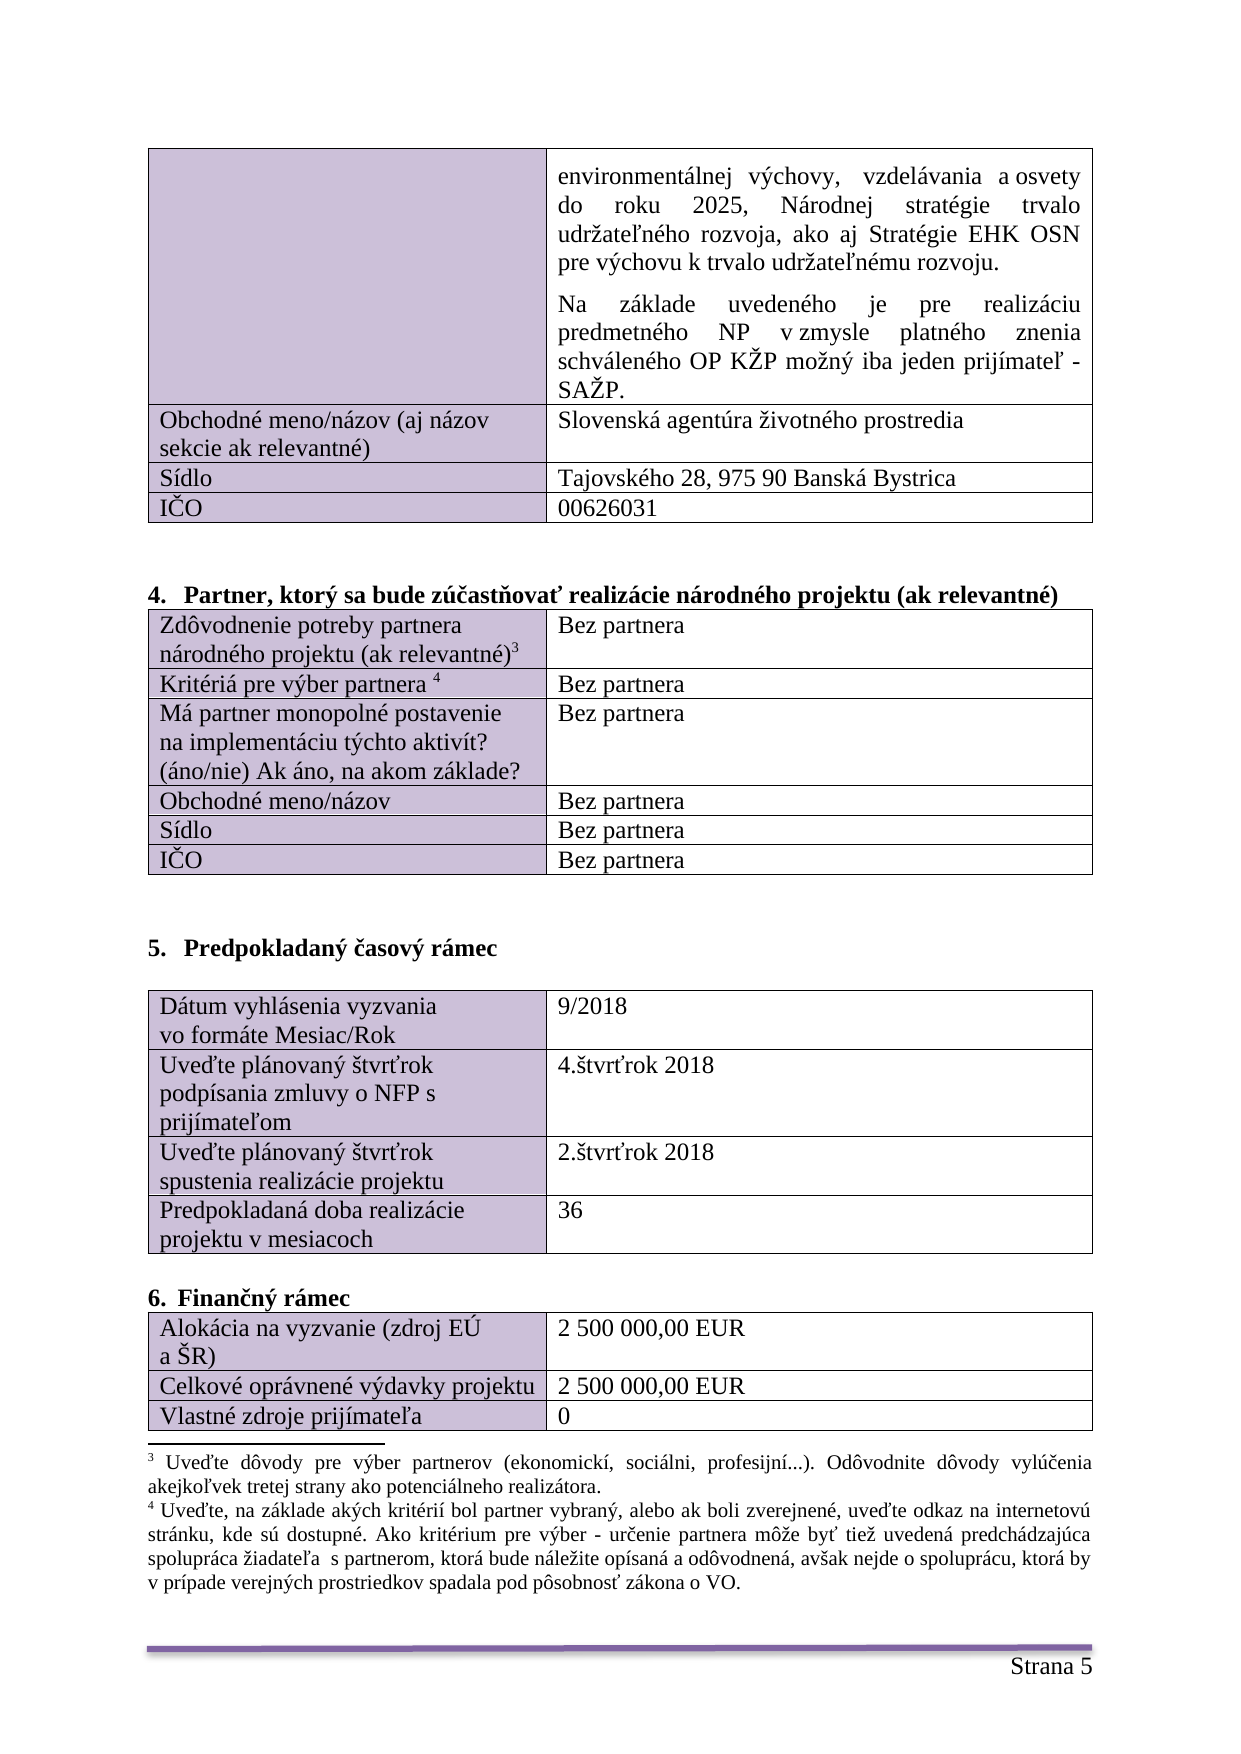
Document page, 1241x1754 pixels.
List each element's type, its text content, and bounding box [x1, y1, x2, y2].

table_cell 0 [547, 1401, 1092, 1430]
table_header 2 500 000,00 EUR [547, 1313, 1092, 1370]
table_header Bez partnera [547, 610, 1092, 668]
table_cell Kritériá pre výber partnera [149, 669, 546, 697]
table_cell Uveďte plánovaný štvrťrok spustenia realizácie projektu [149, 1137, 546, 1194]
table_cell 00626031 [547, 493, 1092, 522]
table_cell Slovenská agentúra životného prostredia [547, 405, 1092, 462]
table_cell Bez partnera [547, 669, 1092, 697]
table_header Dátum vyhlásenia vyzvania vo formáte Mesiac/Rok [149, 991, 546, 1049]
table_cell Obchodné meno/názov [149, 786, 546, 814]
table_cell Uveďte plánovaný štvrťrok podpísania zmluvy o NFP s prijímateľom [149, 1050, 546, 1136]
table_cell Bez partnera [547, 786, 1092, 814]
table_cell Bez partnera [547, 845, 1092, 874]
table_cell Obchodné meno/názov (aj názov sekcie ak relevantné) [149, 405, 546, 462]
list Finančný rámec [148, 1283, 1093, 1312]
table_cell Má partner monopolné postavenie na implementáciu týchto aktivít? (áno/nie) Ak áno, na akom základe? [149, 699, 546, 785]
table_cell IČO [149, 493, 546, 522]
table_cell Tajovského 28, 975 90 Banská Bystrica [547, 463, 1092, 492]
table_cell Sídlo [149, 816, 546, 844]
table_cell Predpokladaná doba realizácie projektu v mesiacoch [149, 1196, 546, 1253]
table_header Alokácia na vyzvanie (zdroj EÚ a ŠR) [149, 1313, 546, 1370]
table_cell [547, 149, 1092, 404]
table_cell IČO [149, 845, 546, 874]
table_header Zdôvodnenie potreby partnera národného projektu (ak relevantné) [149, 610, 546, 668]
table_cell Celkové oprávnené výdavky projektu [149, 1371, 546, 1400]
table_header 9/2018 [547, 991, 1092, 1049]
list Partner, ktorý sa bude zúčastňovať realizácie národného projektu (ak relevantné) [148, 580, 1093, 609]
list Predpokladaný časový rámec [148, 933, 1093, 961]
table_cell Sídlo [149, 463, 546, 492]
table_cell 2 500 000,00 EUR [547, 1371, 1092, 1400]
table_cell 2.štvrťrok 2018 [547, 1137, 1092, 1194]
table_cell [149, 149, 546, 404]
table_cell 4.štvrťrok 2018 [547, 1050, 1092, 1136]
table_cell Vlastné zdroje prijímateľa [149, 1401, 546, 1430]
table_cell 36 [547, 1196, 1092, 1253]
table_cell Bez partnera [547, 816, 1092, 844]
table_cell Bez partnera [547, 699, 1092, 785]
